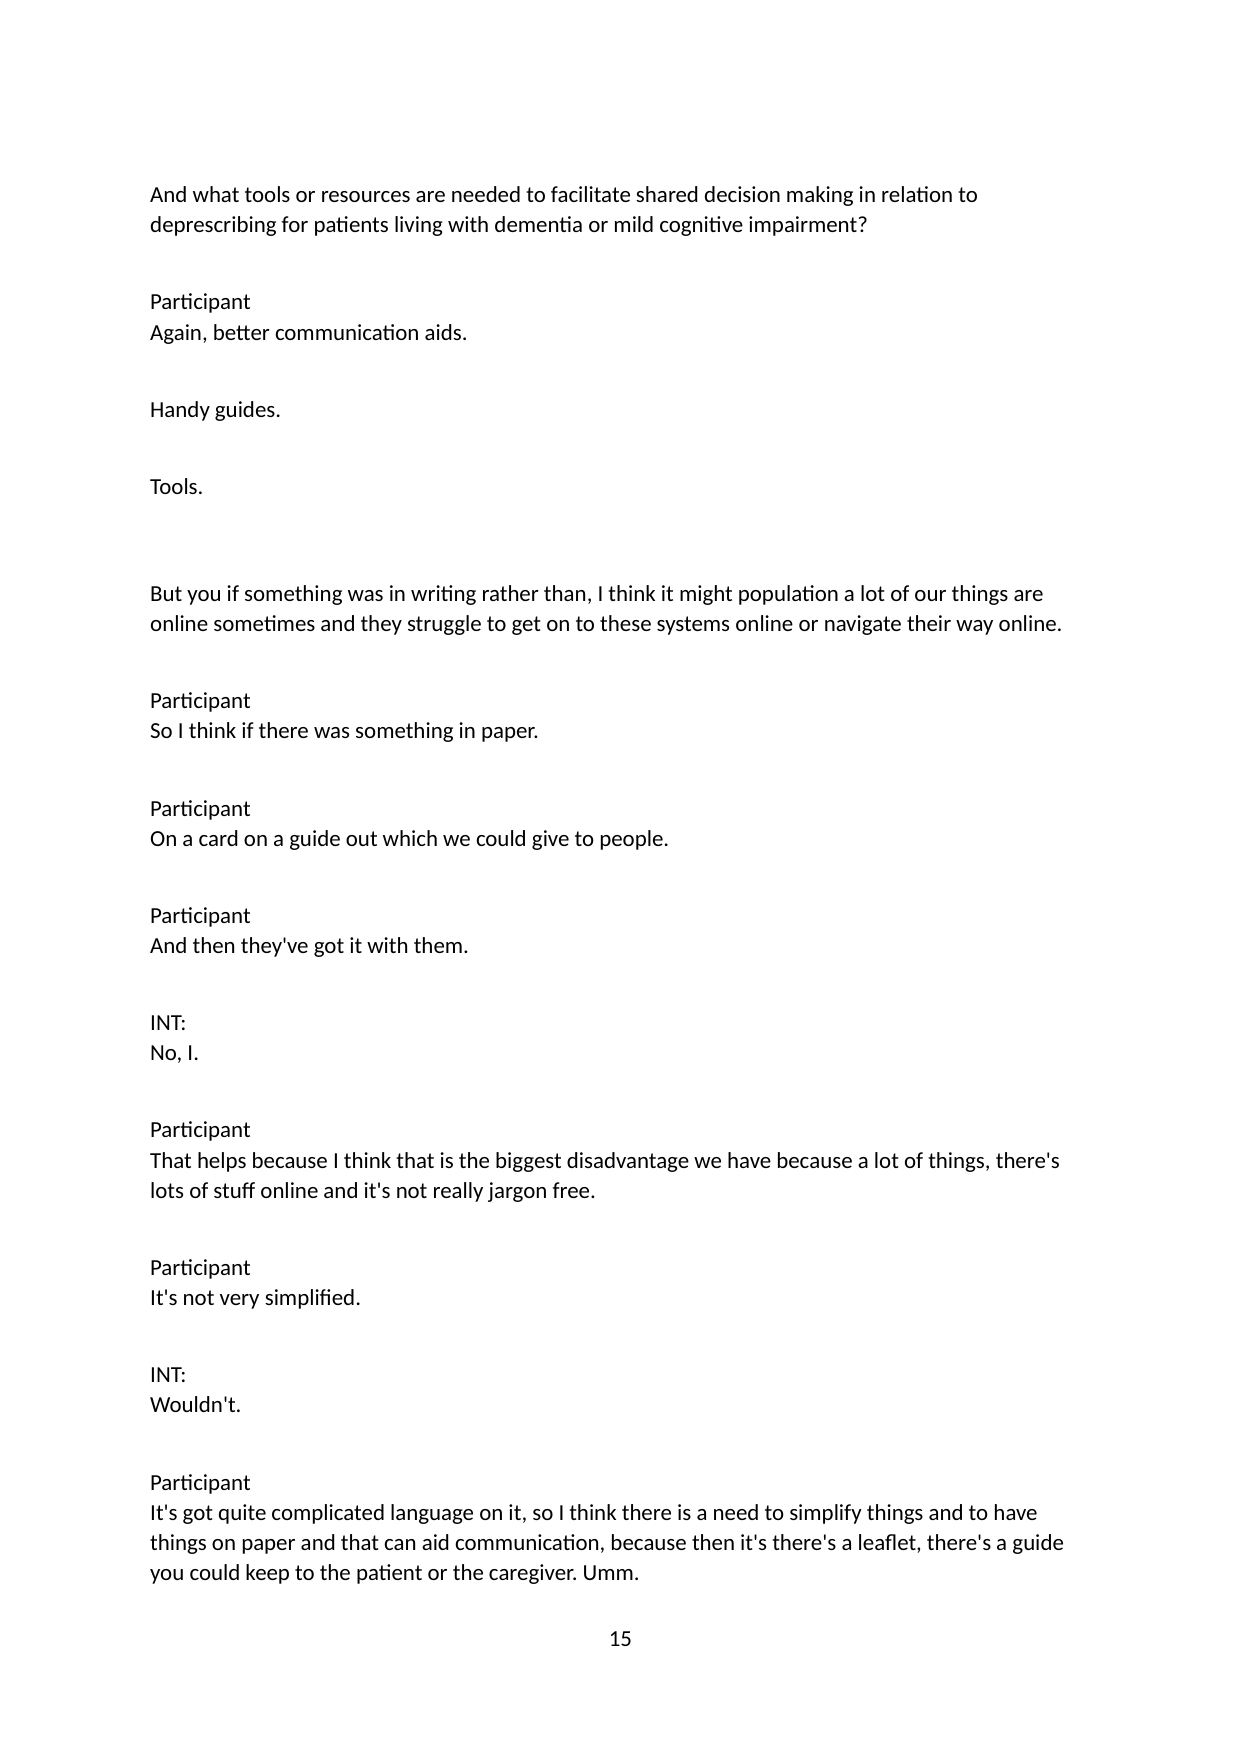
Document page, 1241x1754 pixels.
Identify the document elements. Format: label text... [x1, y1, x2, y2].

text Handy guides. [150, 364, 1090, 423]
text Participant That helps because I think that is the biggest disadvantage we have because a lot of things, there's lots of stuff online and it's not really jargon free. [150, 1085, 1090, 1204]
text And what tools or resources are needed to facilitate shared decision making in relation to deprescribing for patients living with dementia or mild cognitive impairment? [150, 150, 1090, 238]
text INT: Wouldn't. [150, 1330, 1090, 1419]
text INT: No, I. [150, 978, 1090, 1067]
text But you if something was in writing rather than, I think it might population a lot of our things are online sometimes and they struggle to get on to these systems online or navigate their way online. [150, 519, 1090, 637]
text Participant So I think if there was something in paper. [150, 656, 1090, 745]
text Participant It's not very simplified. [150, 1223, 1090, 1311]
text Participant Again, better communication aids. [150, 257, 1090, 346]
text Tools. [150, 442, 1090, 500]
text Participant It's got quite complicated language on it, so I think there is a need to simplify things and to have things on paper and that can aid communication, because then it's there's a leaflet, there's a guide you could keep to the patient or the caregiver. Umm. [150, 1437, 1090, 1586]
text Participant And then they've got it with them. [150, 871, 1090, 959]
text Participant On a card on a guide out which we could give to people. [150, 763, 1090, 852]
